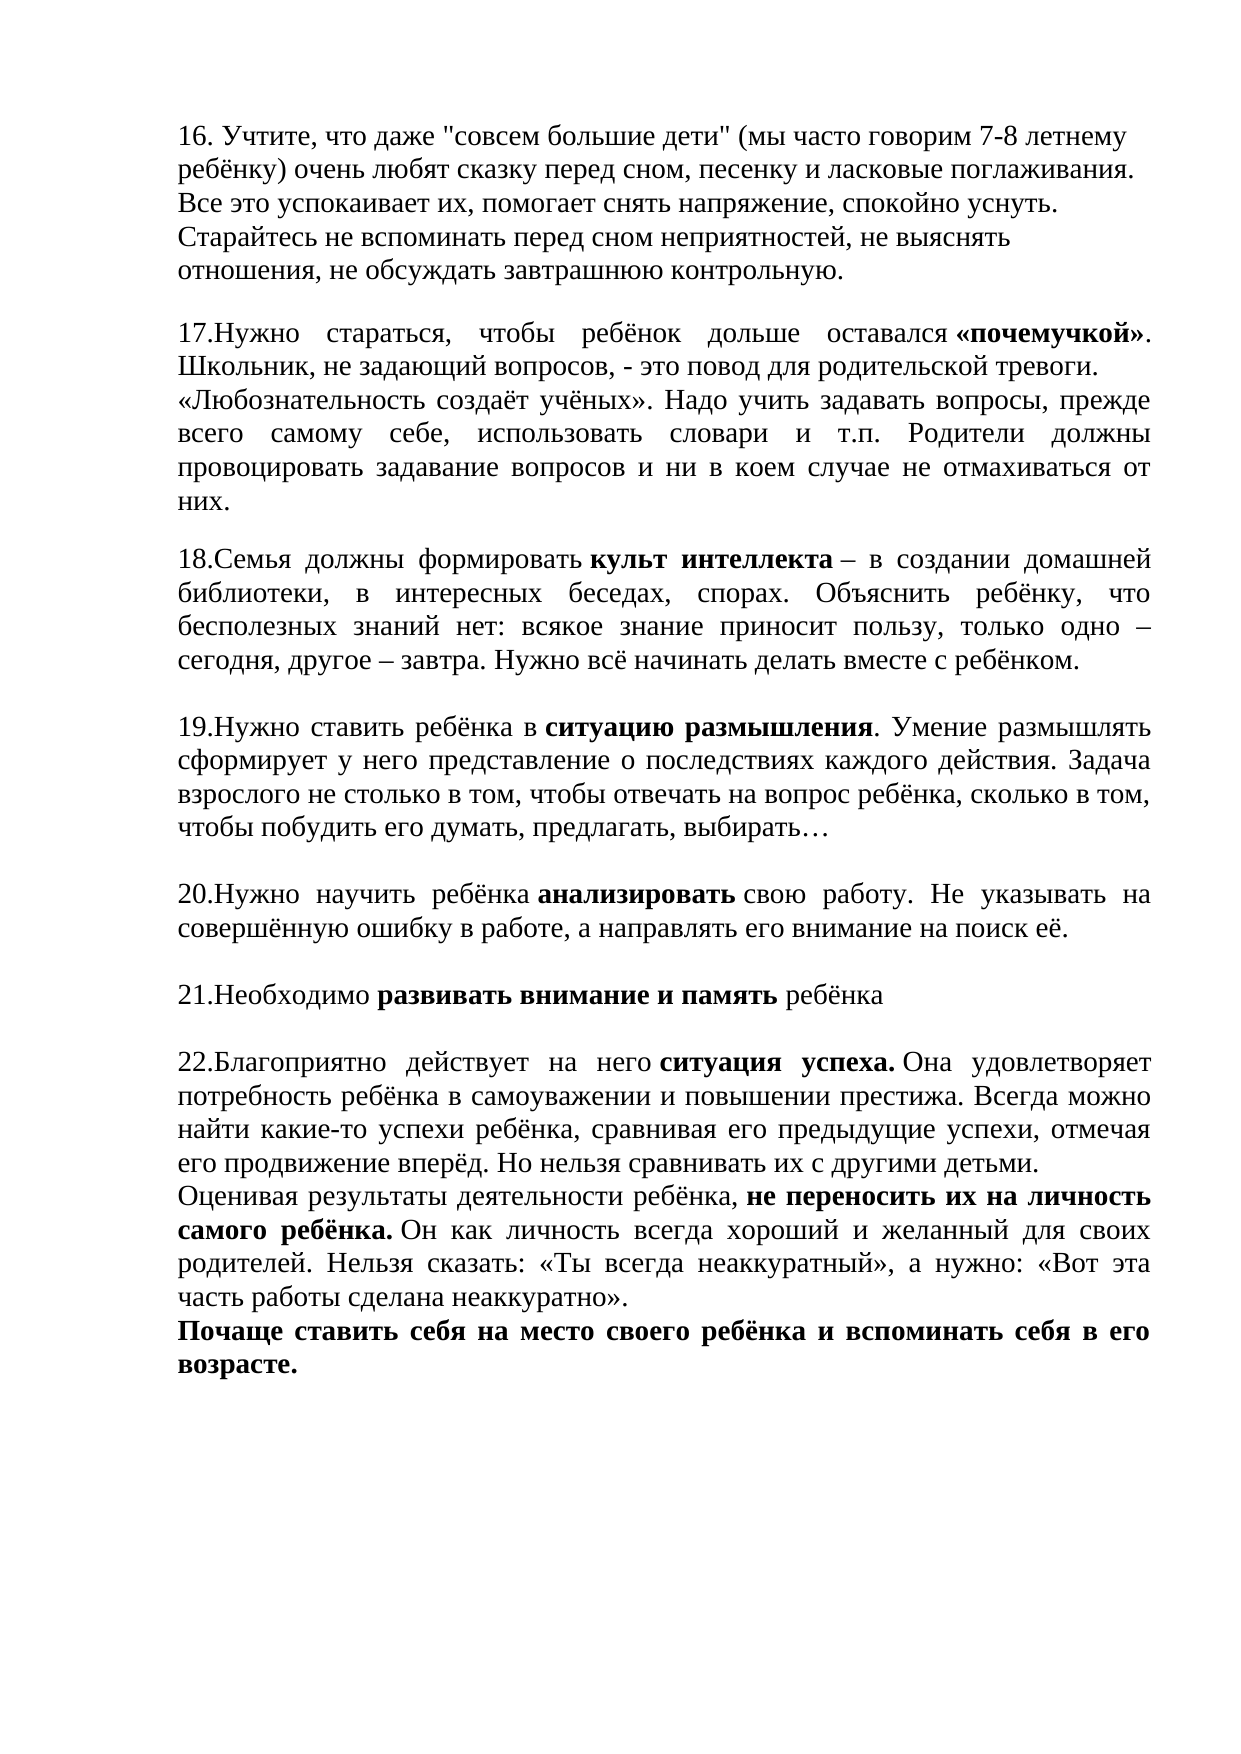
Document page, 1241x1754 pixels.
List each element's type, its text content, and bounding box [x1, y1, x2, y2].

text 21.Необходимо развивать внимание и память ребёнка [177, 977, 1152, 1011]
text Оценивая результаты деятельности ребёнка, не переносить их на личность самого ребёнка. Он как личность всегда хороший и желанный для своих родителей. Нельзя сказать: «Ты всегда неаккуратный», а нужно: «Вот эта часть работы сделана неаккуратно». [177, 1178, 1152, 1313]
text 18.Семья должны формировать культ интеллекта – в создании домашней библиотеки, в интересных беседах, спорах. Объяснить ребёнку, что бесполезных знаний нет: всякое знание приносит пользу, только одно – сегодня, другое – завтра. Нужно всё начинать делать вместе с ребёнком. [177, 541, 1152, 675]
text 19.Нужно ставить ребёнка в ситуацию размышления. Умение размышлять сформирует у него представление о последствиях каждого действия. Задача взрослого не столько в том, чтобы отвечать на вопрос ребёнка, сколько в том, чтобы побудить его думать, предлагать, выбирать… [177, 709, 1152, 843]
text «Любознательность создаёт учёных». Надо учить задавать вопросы, прежде всего самому себе, использовать словари и т.п. Родители должны провоцировать задавание вопросов и ни в коем случае не отмахиваться от них. [177, 382, 1152, 516]
text 17.Нужно стараться, чтобы ребёнок дольше оставался «почемучкой». Школьник, не задающий вопросов, - это повод для родительской тревоги. [177, 315, 1152, 382]
text Почаще ставить себя на место своего ребёнка и вспоминать себя в его возрасте. [177, 1313, 1152, 1380]
text 16. Учтите, что даже "совсем большие дети" (мы часто говорим 7-8 летнему ребёнку) очень любят сказку перед сном, песенку и ласковые поглаживания. Все это успокаивает их, помогает снять напряжение, спокойно уснуть. Старайтесь не вспоминать перед сном неприятностей, не выяснять отношения, не обсуждать завтрашнюю контрольную. [177, 118, 1152, 286]
text 20.Нужно научить ребёнка анализировать свою работу. Не указывать на совершённую ошибку в работе, а направлять его внимание на поиск её. [177, 877, 1152, 944]
text 22.Благоприятно действует на него ситуация успеха. Она удовлетворяет потребность ребёнка в самоуважении и повышении престижа. Всегда можно найти какие-то успехи ребёнка, сравнивая его предыдущие успехи, отмечая его продвижение вперёд. Но нельзя сравнивать их с другими детьми. [177, 1044, 1152, 1178]
